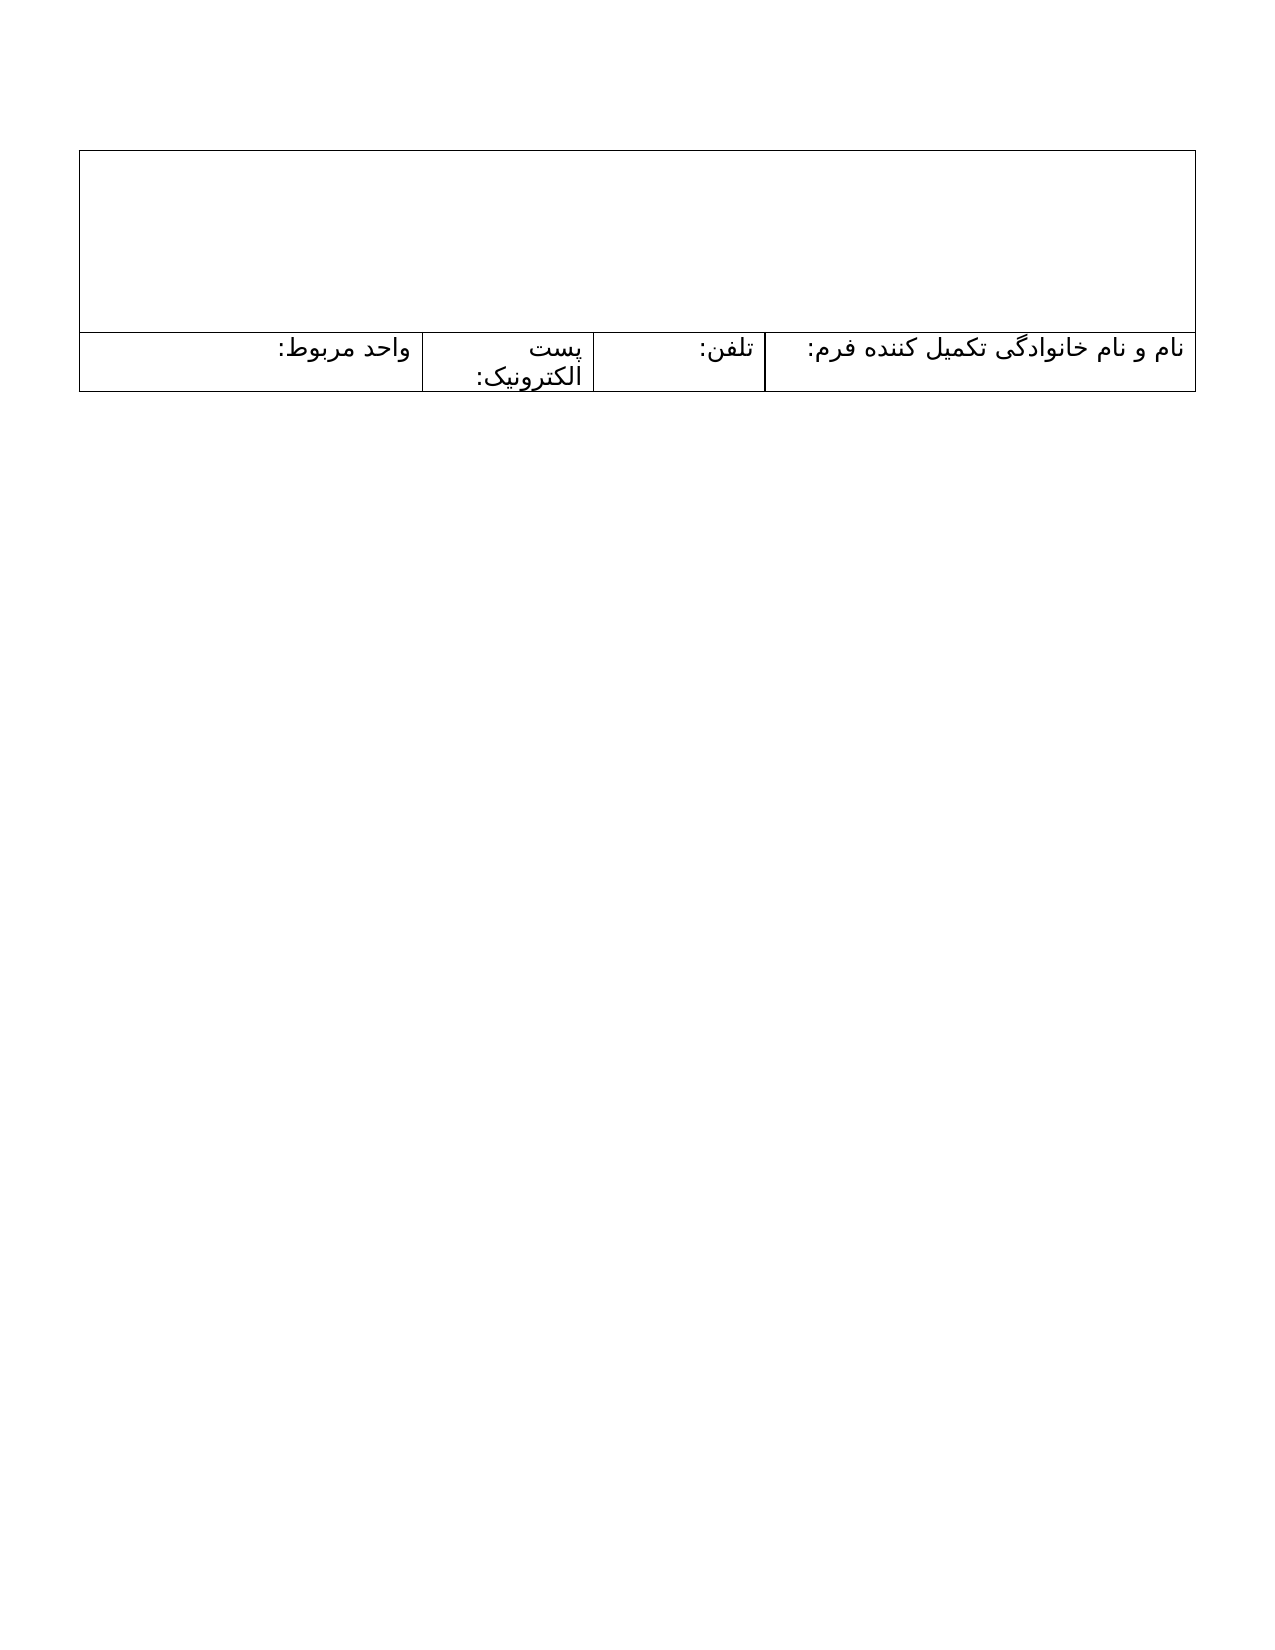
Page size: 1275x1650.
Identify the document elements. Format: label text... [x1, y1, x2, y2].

table_cell واحد مربوط: [80, 333, 422, 391]
table_cell تلفن: [594, 333, 764, 391]
table_cell پست الکترونیک: [423, 333, 593, 391]
table_cell [80, 151, 1195, 332]
table_cell نام و نام خانوادگی تکمیل کننده فرم: [766, 333, 1195, 391]
